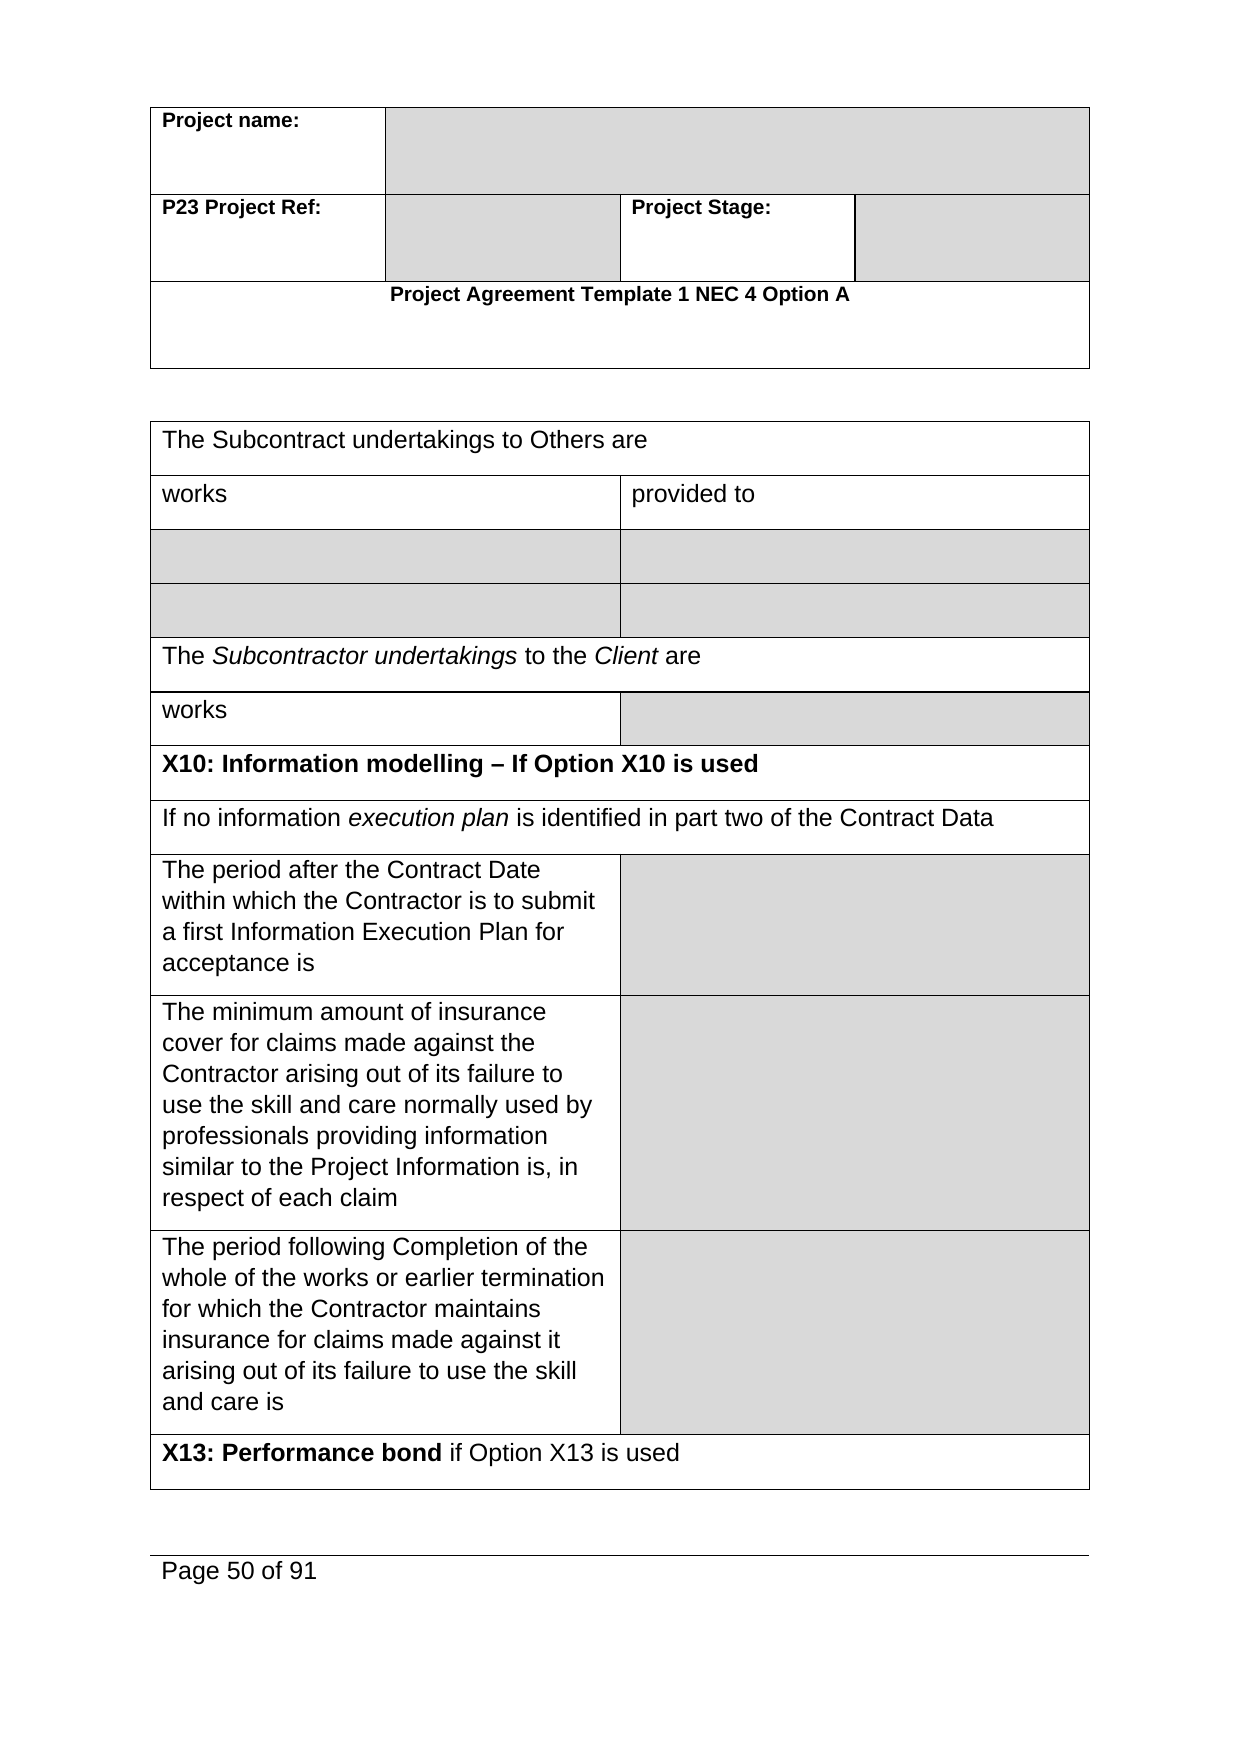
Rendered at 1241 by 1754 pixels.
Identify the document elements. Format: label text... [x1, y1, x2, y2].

table_cell X13: Performance bond if Option X13 is used [151, 1435, 1089, 1488]
table_cell [621, 996, 1089, 1230]
table_cell [621, 530, 1089, 583]
table_cell If no information execution plan is identified in part two of the Contract Data [151, 801, 1089, 853]
table_cell [621, 1231, 1089, 1434]
table_cell [621, 693, 1089, 745]
table_cell The minimum amount of insurance cover for claims made against the Contractor arising out of its failure to use the skill and care normally used by professionals providing information similar to the Project Information is, in respect of each claim [151, 996, 620, 1230]
table_cell works [151, 693, 620, 745]
table_cell The period after the Contract Date within which the Contractor is to submit a first Information Execution Plan for acceptance is [151, 855, 620, 995]
table_cell The Subcontractor undertakings to the Client are [151, 638, 1089, 691]
table_cell provided to [621, 476, 1089, 529]
table_cell The period following Completion of the whole of the works or earlier termination for which the Contractor maintains insurance for claims made against it arising out of its failure to use the skill and care is [151, 1231, 620, 1434]
table_cell X10: Information modelling – If Option X10 is used [151, 746, 1089, 799]
table_cell [151, 530, 620, 583]
table_cell [621, 584, 1089, 637]
table_cell works [151, 476, 620, 529]
table_cell [621, 855, 1089, 995]
table_cell [151, 584, 620, 637]
table_cell The Subcontract undertakings to Others are [151, 422, 1089, 475]
